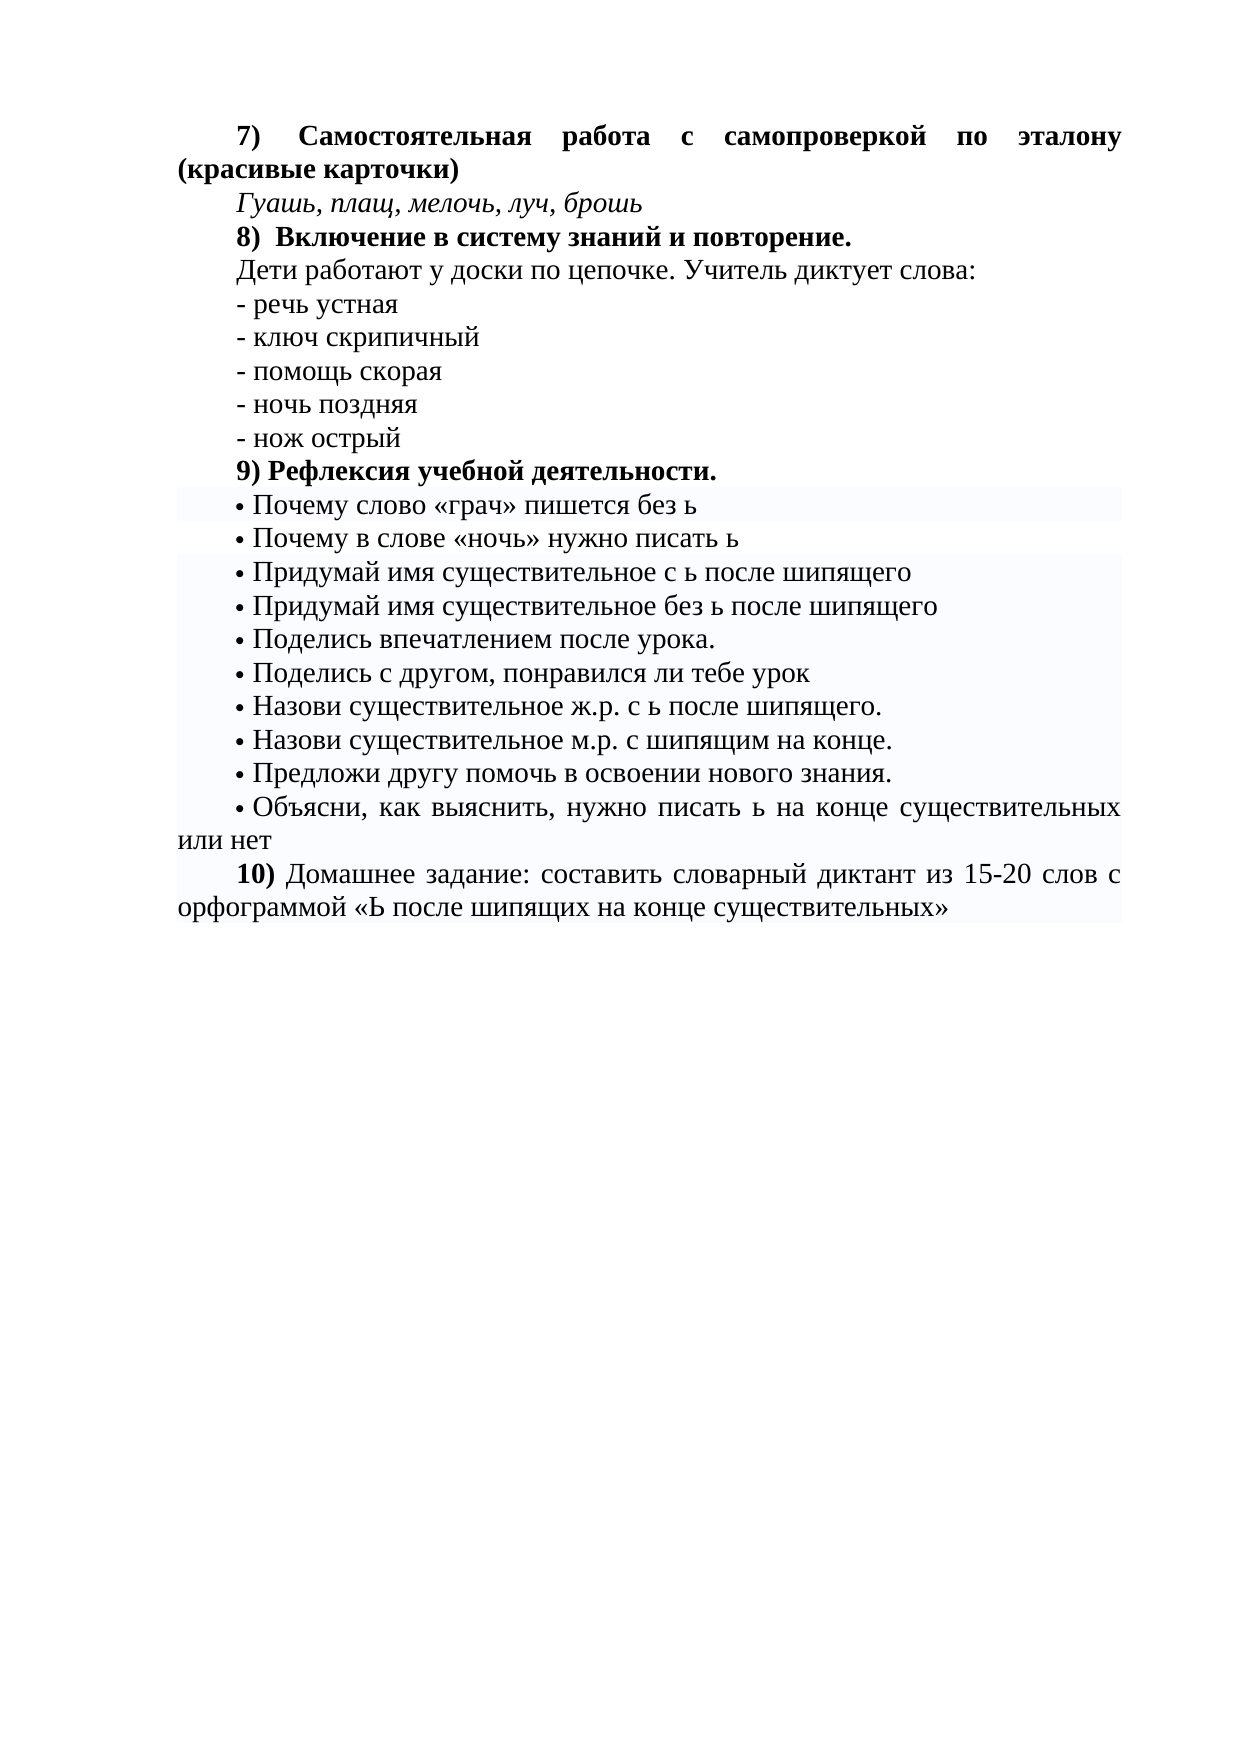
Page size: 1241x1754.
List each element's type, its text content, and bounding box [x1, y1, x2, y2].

text 7) Самостоятельная работа с самопроверкой по эталону (красивые карточки) [177, 118, 1122, 185]
text - речь устная [177, 286, 1122, 319]
text Дети работают у доски по цепочке. Учитель диктует слова: [177, 252, 1122, 286]
list Назови существительное м.р. с шипящим на конце. [177, 722, 1122, 755]
text - помощь скорая [177, 353, 1122, 386]
text - ключ скрипичный [177, 319, 1122, 353]
list Придумай имя существительное с ь после шипящего [177, 554, 1122, 588]
list Почему слово «грач» пишется без ь [177, 487, 1122, 521]
text - ночь поздняя [177, 386, 1122, 420]
text 8) Включение в систему знаний и повторение. [177, 219, 1122, 252]
list Придумай имя существительное без ь после шипящего [177, 588, 1122, 621]
list Назови существительное ж.р. с ь после шипящего. [177, 688, 1122, 722]
text Гуашь, плащ, мелочь, луч, брошь [177, 185, 1122, 219]
list Поделись с другом, понравился ли тебе урок [177, 655, 1122, 688]
text 9) Рефлексия учебной деятельности. [177, 453, 1122, 487]
list Предложи другу помочь в освоении нового знания. [177, 755, 1122, 789]
list Объясни, как выяснить, нужно писать ь на конце существительных или нет [177, 789, 1122, 856]
list Поделись впечатлением после урока. [177, 621, 1122, 655]
text 10) Домашнее задание: составить словарный диктант из 15-20 слов с орфограммой «Ь после шипящих на конце существительных» [177, 856, 1122, 923]
text - нож острый [177, 420, 1122, 453]
list Почему в слове «ночь» нужно писать ь [177, 521, 1122, 554]
